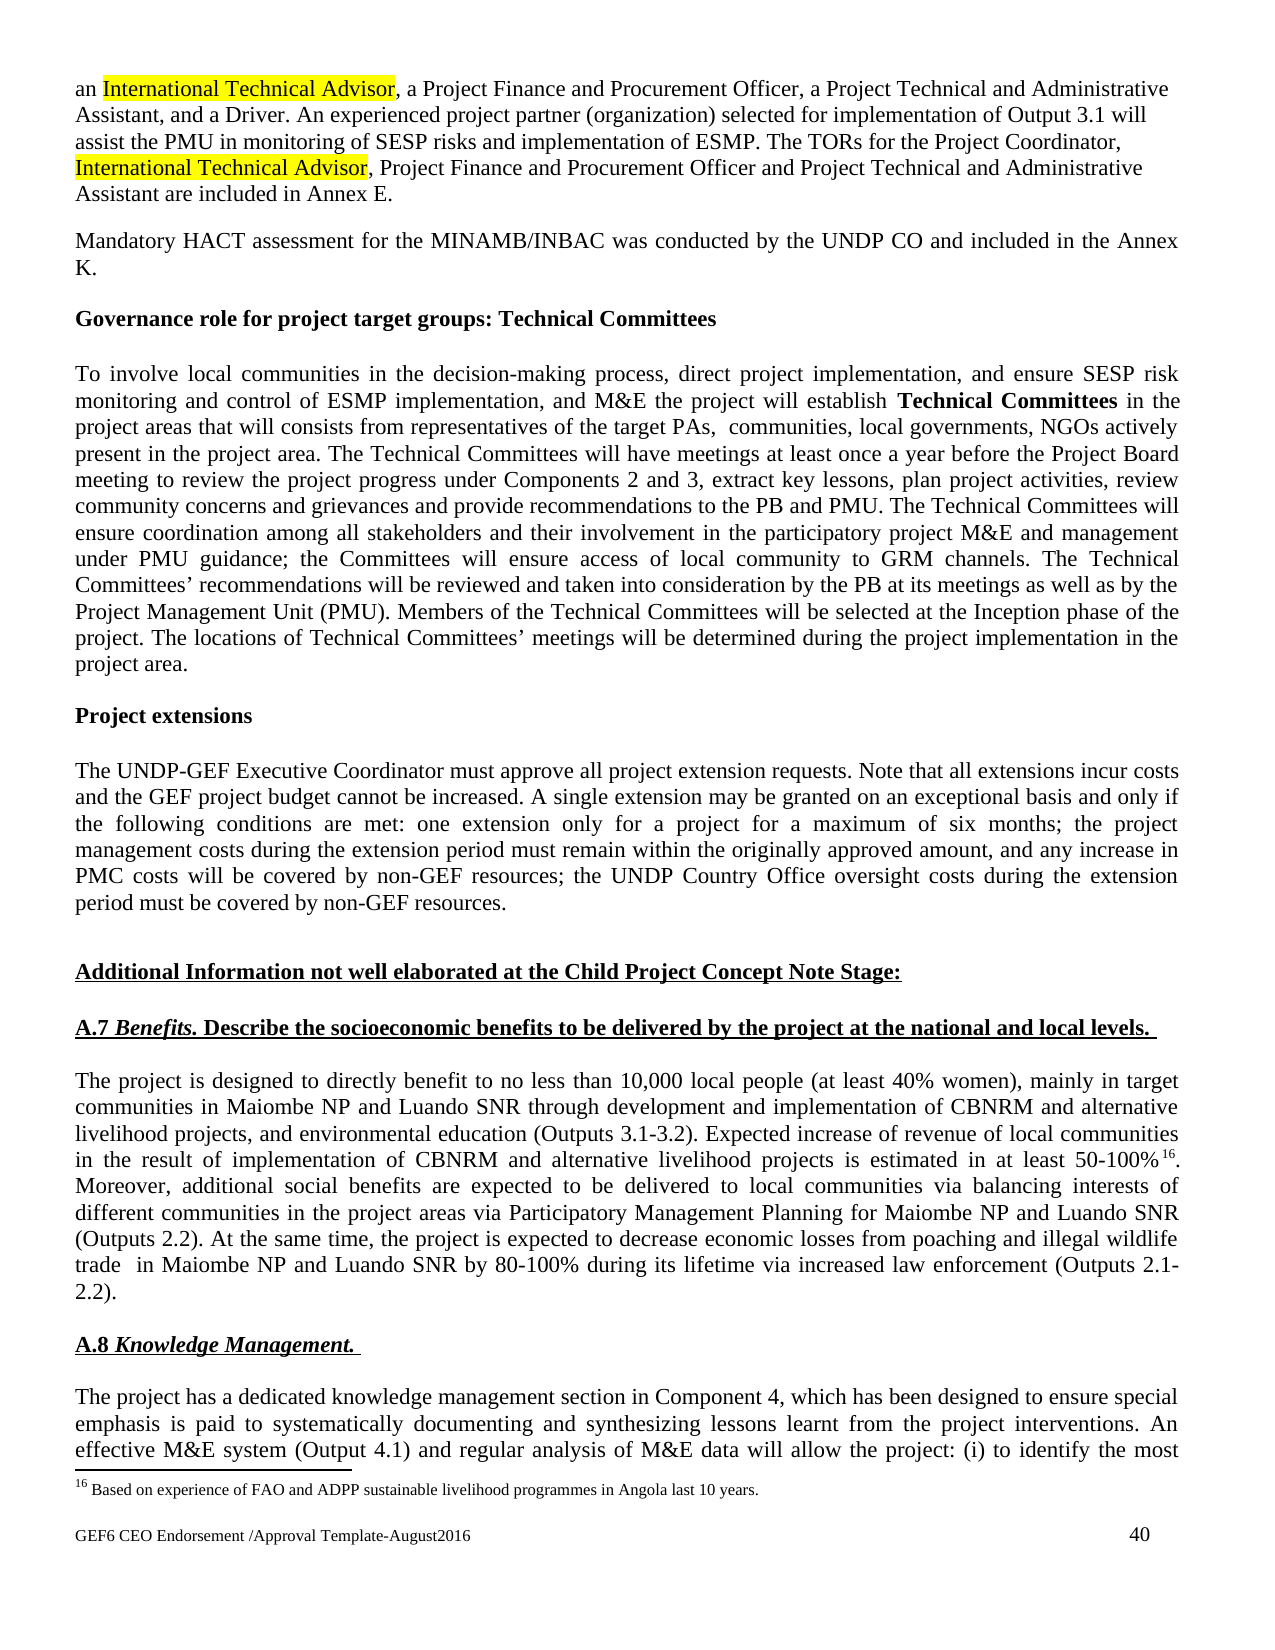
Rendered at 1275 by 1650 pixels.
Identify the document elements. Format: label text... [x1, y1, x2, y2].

text A.8 Knowledge Management. [75, 1331, 1181, 1357]
text Project extensions [75, 702, 1181, 728]
text A.7 Benefits. Describe the socioeconomic benefits to be delivered by the project at the national and local levels. [75, 1014, 1181, 1041]
text Governance role for project target groups: Technical Committees [75, 305, 1181, 332]
text To involve local communities in the decision-making process, direct project implementation, and ensure SESP risk monitoring and control of ESMP implementation, and M&E the project will establish Technical Committees in the project areas that will consists from representatives of the target PAs, communities, local governments, NGOs actively present in the project area. The Technical Committees will have meetings at least once a year before the Project Board meeting to review the project progress under Components 2 and 3, extract key lessons, plan project activities, review community concerns and grievances and provide recommendations to the PB and PMU. The Technical Committees will ensure coordination among all stakeholders and their involvement in the participatory project M&E and management under PMU guidance; the Committees will ensure access of local community to GRM channels. The Technical Committees’ recommendations will be reviewed and taken into consideration by the PB at its meetings as well as by the Project Management Unit (PMU). Members of the Technical Committees will be selected at the Inception phase of the project. The locations of Technical Committees’ meetings will be determined during the project implementation in the project area. [75, 361, 1181, 677]
text The project is designed to directly benefit to no less than 10,000 local people (at least 40% women), mainly in target communities in Maiombe NP and Luando SNR through development and implementation of CBNRM and alternative livelihood projects, and environmental education (Outputs 3.1-3.2). Expected increase of revenue of local communities in the result of implementation of CBNRM and alternative livelihood projects is estimated in at least 50-100%. Moreover, additional social benefits are expected to be delivered to local communities via balancing interests of different communities in the project areas via Participatory Management Planning for Maiombe NP and Luando SNR (Outputs 2.2). At the same time, the project is expected to decrease economic losses from poaching and illegal wildlife trade in Maiombe NP and Luando SNR by 80-100% during its lifetime via increased law enforcement (Outputs 2.1-2.2). [75, 1067, 1181, 1304]
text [75, 75, 1181, 207]
text The UNDP-GEF Executive Coordinator must approve all project extension requests. Note that all extensions incur costs and the GEF project budget cannot be increased. A single extension may be granted on an exceptional basis and only if the following conditions are met: one extension only for a project for a maximum of six months; the project management costs during the extension period must remain within the originally approved amount, and any increase in PMC costs will be covered by non-GEF resources; the UNDP Country Office oversight costs during the extension period must be covered by non-GEF resources. [75, 757, 1181, 915]
text Mandatory HACT assessment for the MINAMB/INBAC was conducted by the UNDP CO and included in the Annex K. [75, 228, 1181, 280]
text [75, 1383, 1181, 1462]
text Additional Information not well elaborated at the Child Project Concept Note Stage: [75, 958, 1181, 984]
